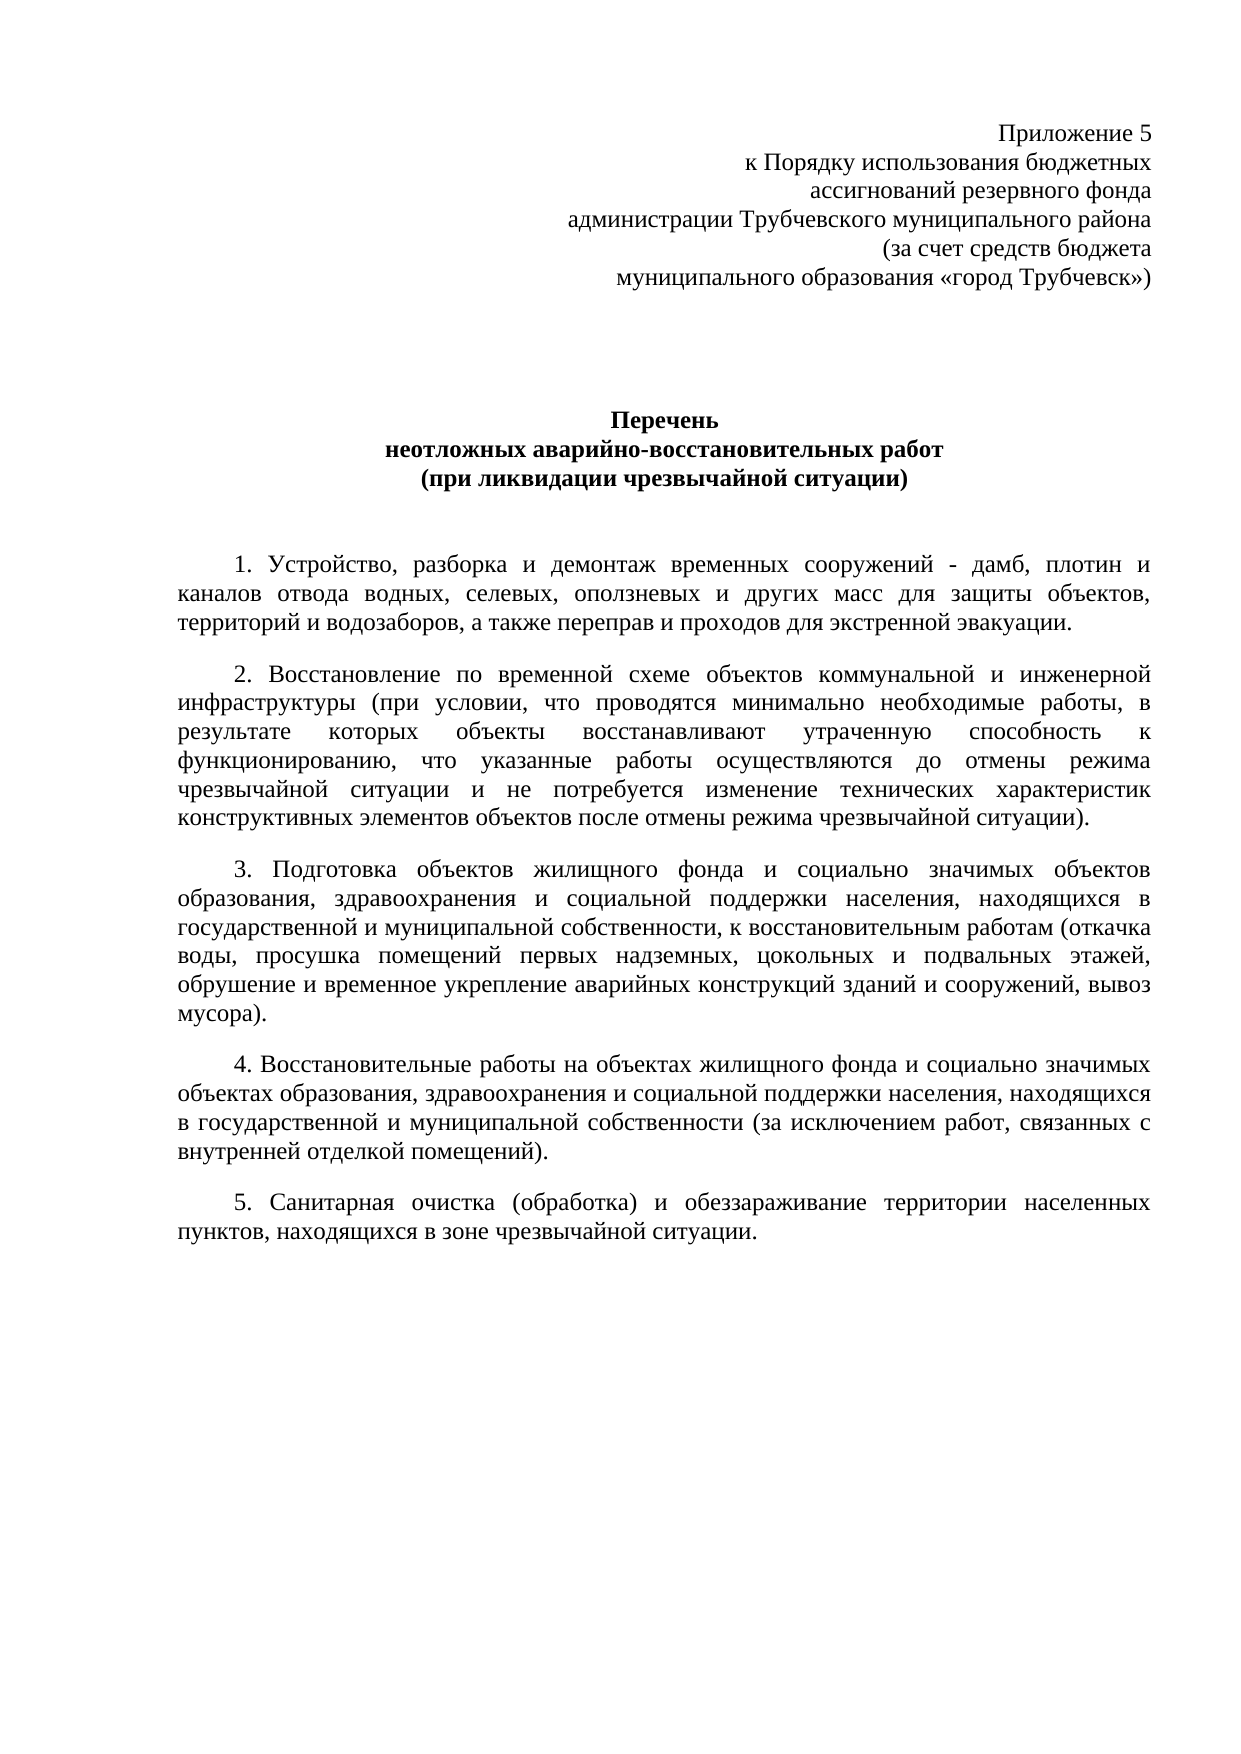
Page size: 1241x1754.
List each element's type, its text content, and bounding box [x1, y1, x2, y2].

text Приложение 5 [177, 118, 1152, 147]
text 1. Устройство, разборка и демонтаж временных сооружений - дамб, плотин и каналов отвода водных, селевых, оползневых и других масс для защиты объектов, территорий и водозаборов, а также переправ и проходов для экстренной эвакуации. [177, 549, 1152, 636]
text (за счет средств бюджета [177, 233, 1152, 262]
text 4. Восстановительные работы на объектах жилищного фонда и социально значимых объектах образования, здравоохранения и социальной поддержки населения, находящихся в государственной и муниципальной собственности (за исключением работ, связанных с внутренней отделкой помещений). [177, 1049, 1152, 1164]
title неотложных аварийно-восстановительных работ [177, 434, 1152, 463]
title (при ликвидации чрезвычайной ситуации) [177, 463, 1152, 492]
text 5. Санитарная очистка (обработка) и обеззараживание территории населенных пунктов, находящихся в зоне чрезвычайной ситуации. [177, 1187, 1152, 1245]
text администрации Трубчевского муниципального района [177, 204, 1152, 233]
text к Порядку использования бюджетных [177, 147, 1152, 176]
text 2. Восстановление по временной схеме объектов коммунальной и инженерной инфраструктуры (при условии, что проводятся минимально необходимые работы, в результате которых объекты восстанавливают утраченную способность к функционированию, что указанные работы осуществляются до отмены режима чрезвычайной ситуации и не потребуется изменение технических характеристик конструктивных элементов объектов после отмены режима чрезвычайной ситуации). [177, 659, 1152, 831]
text муниципального образования «город Трубчевск») [177, 262, 1152, 291]
text 3. Подготовка объектов жилищного фонда и социально значимых объектов образования, здравоохранения и социальной поддержки населения, находящихся в государственной и муниципальной собственности, к восстановительным работам (откачка воды, просушка помещений первых надземных, цокольных и подвальных этажей, обрушение и временное укрепление аварийных конструкций зданий и сооружений, вывоз мусора). [177, 854, 1152, 1027]
title Перечень [177, 406, 1152, 434]
text ассигнований резервного фонда [177, 176, 1152, 204]
